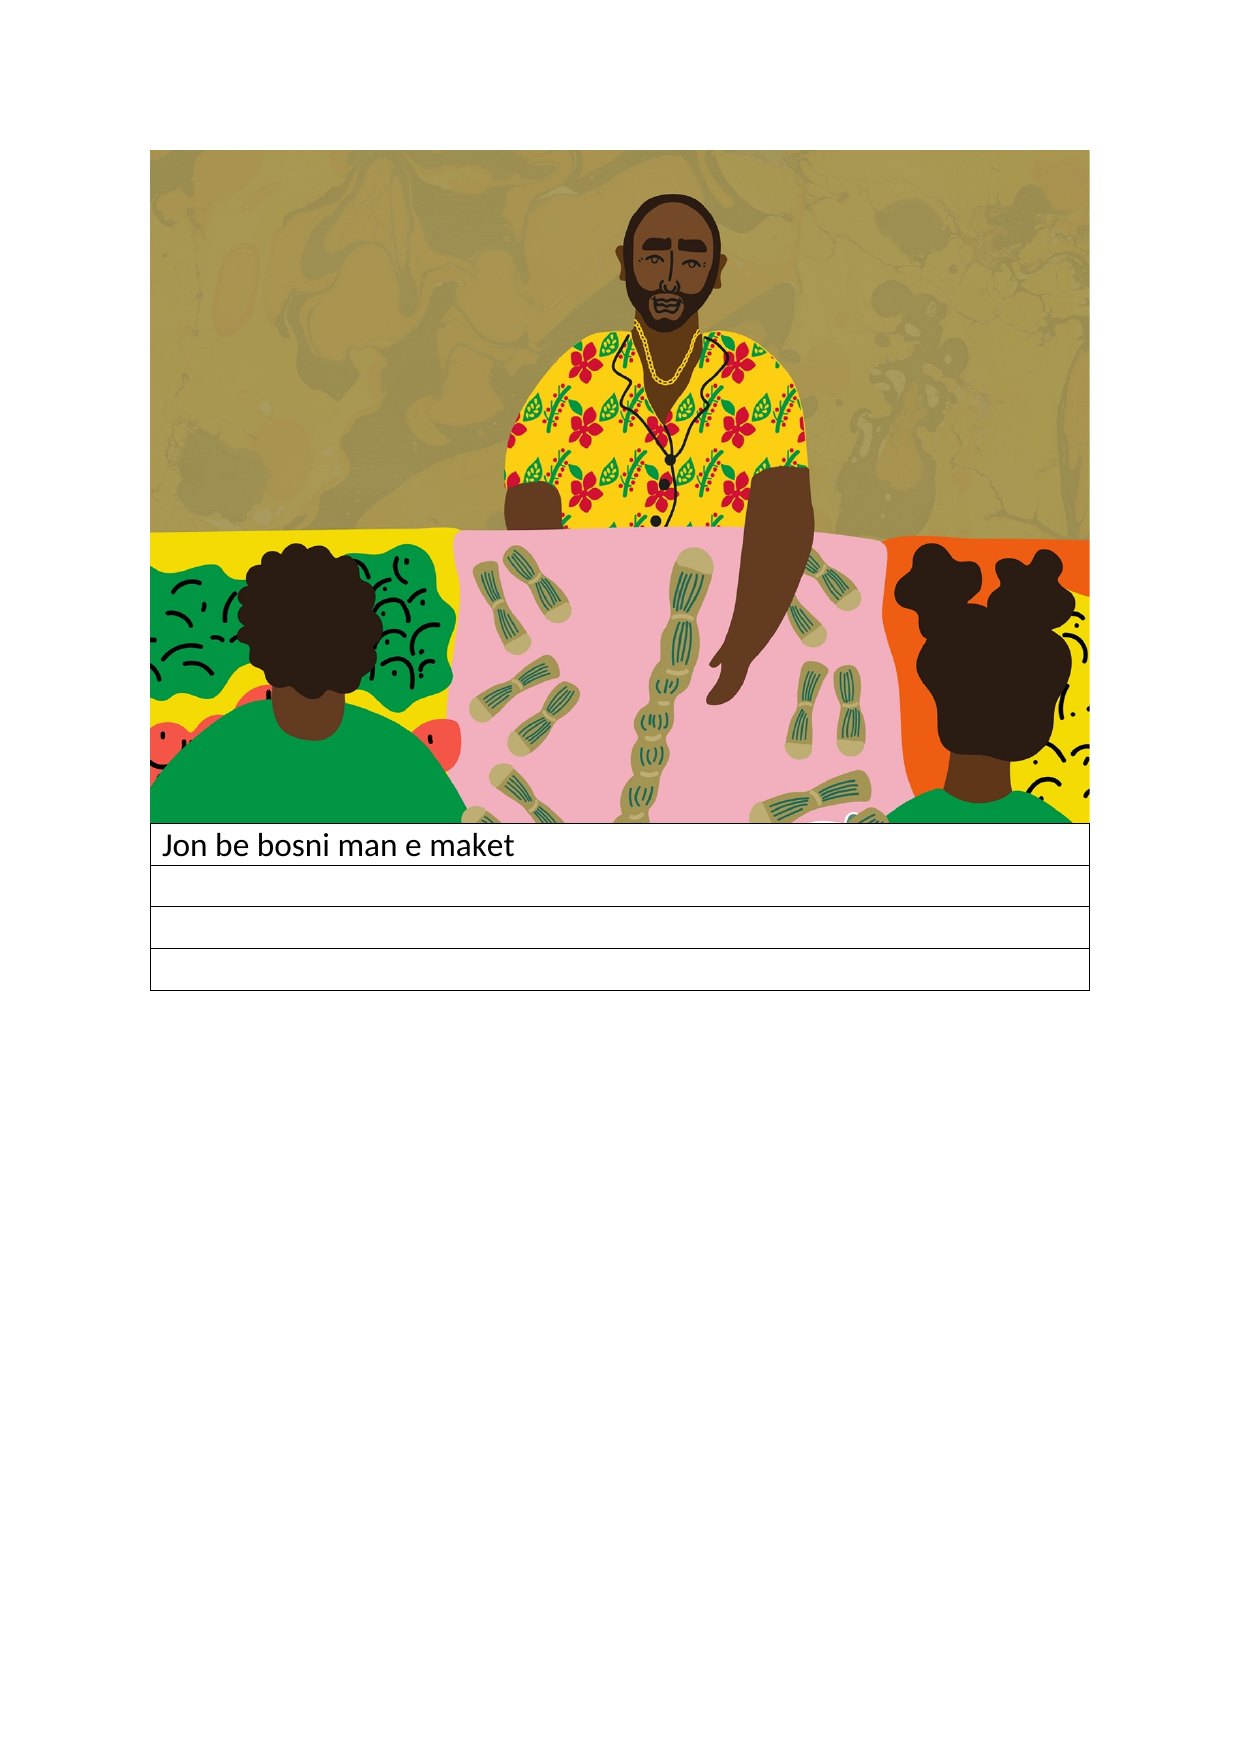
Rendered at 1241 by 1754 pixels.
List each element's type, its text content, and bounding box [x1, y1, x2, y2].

table_cell [151, 907, 1089, 948]
table_cell [151, 866, 1089, 906]
picture [150, 150, 1090, 823]
table_cell [151, 949, 1089, 990]
table_header Jon be bosni man e maket [151, 824, 1089, 864]
